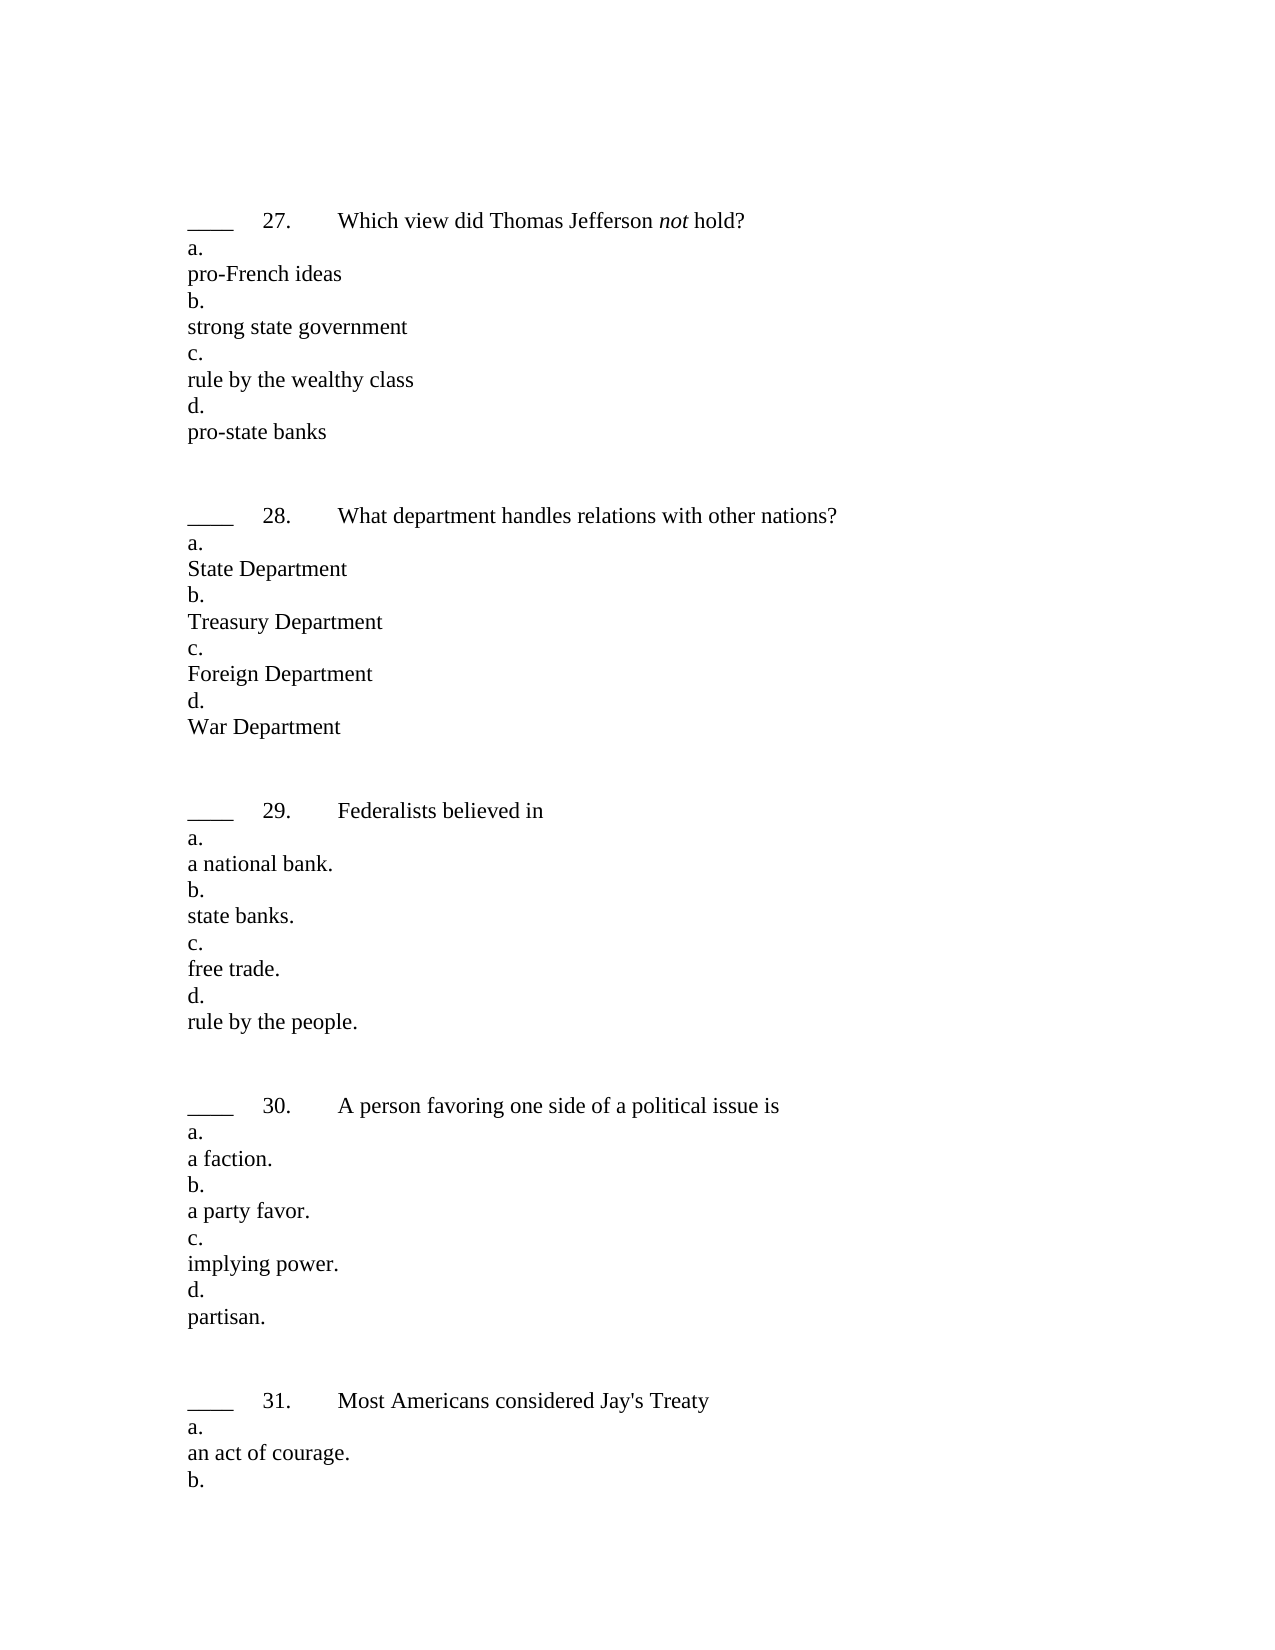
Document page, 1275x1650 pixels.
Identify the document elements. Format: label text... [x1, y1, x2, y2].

text War Department [187, 713, 1200, 739]
text ____ 30. A person favoring one side of a political issue is [187, 1092, 1200, 1118]
text strong state government [187, 313, 1200, 339]
text rule by the people. [187, 1008, 1200, 1034]
text implying power. [187, 1250, 1200, 1276]
text state banks. [187, 903, 1200, 929]
text ____ 28. What department handles relations with other nations? [187, 502, 1200, 529]
text d. [187, 392, 1200, 418]
text b. [187, 1466, 1200, 1492]
text d. [187, 687, 1200, 713]
text State Department [187, 555, 1200, 581]
text partisan. [187, 1303, 1200, 1329]
text pro-state banks [187, 418, 1200, 445]
text b. [187, 876, 1200, 903]
text a. [187, 1118, 1200, 1145]
text b. [187, 1171, 1200, 1197]
text d. [187, 1276, 1200, 1303]
text a. [187, 529, 1200, 555]
text c. [187, 339, 1200, 366]
text c. [187, 929, 1200, 955]
text a faction. [187, 1145, 1200, 1171]
text Foreign Department [187, 661, 1200, 687]
text ____ 31. Most Americans considered Jay's Treaty [187, 1387, 1200, 1413]
text d. [187, 982, 1200, 1008]
text ____ 29. Federalists believed in [187, 797, 1200, 823]
text a. [187, 234, 1200, 260]
text a national bank. [187, 850, 1200, 876]
text a. [187, 823, 1200, 850]
text b. [187, 581, 1200, 608]
text an act of courage. [187, 1439, 1200, 1466]
text a. [187, 1413, 1200, 1439]
text b. [187, 287, 1200, 313]
text Treasury Department [187, 608, 1200, 634]
text c. [187, 634, 1200, 661]
text c. [187, 1224, 1200, 1250]
text rule by the wealthy class [187, 366, 1200, 392]
text a party favor. [187, 1197, 1200, 1224]
text ____ 27. Which view did Thomas Jefferson not hold? [187, 208, 1200, 234]
text free trade. [187, 955, 1200, 982]
text pro-French ideas [187, 260, 1200, 287]
